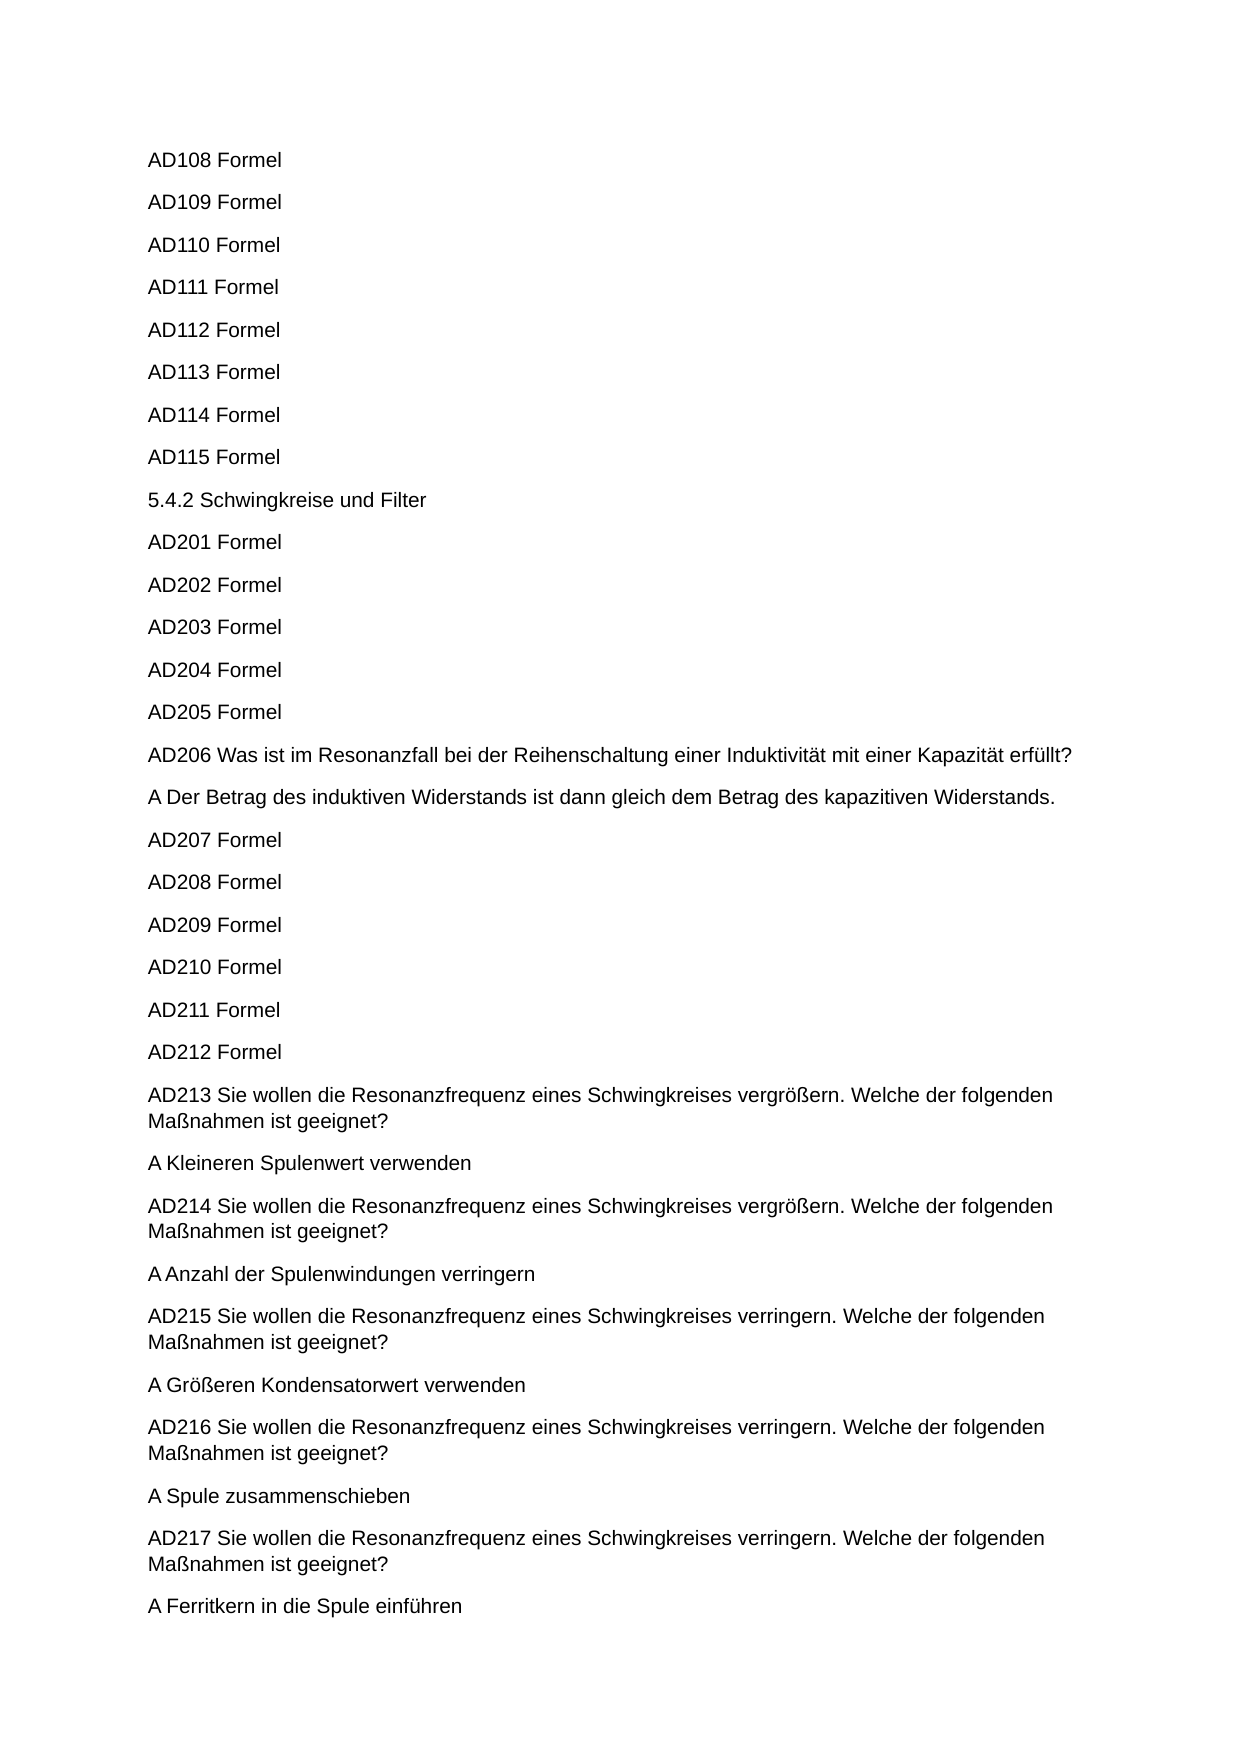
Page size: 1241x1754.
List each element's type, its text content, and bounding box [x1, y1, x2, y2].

text A Ferritkern in die Spule einführen [148, 1594, 1093, 1618]
text AD211 Formel [148, 998, 1093, 1022]
text AD213 Sie wollen die Resonanzfrequenz eines Schwingkreises vergrößern. Welche der folgenden Maßnahmen ist geeignet? [148, 1083, 1093, 1132]
text AD210 Formel [148, 955, 1093, 979]
text A Spule zusammenschieben [148, 1483, 1093, 1507]
text AD109 Formel [148, 190, 1093, 214]
text A Größeren Kondensatorwert verwenden [148, 1373, 1093, 1397]
text AD209 Formel [148, 913, 1093, 937]
text AD206 Was ist im Resonanzfall bei der Reihenschaltung einer Induktivität mit einer Kapazität erfüllt? [148, 743, 1093, 767]
text AD207 Formel [148, 828, 1093, 852]
text AD202 Formel [148, 573, 1093, 597]
text AD216 Sie wollen die Resonanzfrequenz eines Schwingkreises verringern. Welche der folgenden Maßnahmen ist geeignet? [148, 1415, 1093, 1465]
text AD108 Formel [148, 148, 1093, 172]
text AD212 Formel [148, 1040, 1093, 1064]
text AD208 Formel [148, 870, 1093, 894]
text AD217 Sie wollen die Resonanzfrequenz eines Schwingkreises verringern. Welche der folgenden Maßnahmen ist geeignet? [148, 1526, 1093, 1576]
text AD110 Formel [148, 233, 1093, 257]
text 5.4.2 Schwingkreise und Filter [148, 488, 1093, 512]
text AD201 Formel [148, 530, 1093, 554]
text AD115 Formel [148, 445, 1093, 469]
text A Anzahl der Spulenwindungen verringern [148, 1262, 1093, 1286]
text AD114 Formel [148, 403, 1093, 427]
text AD112 Formel [148, 318, 1093, 342]
text AD113 Formel [148, 360, 1093, 384]
text A Der Betrag des induktiven Widerstands ist dann gleich dem Betrag des kapazitiven Widerstands. [148, 785, 1093, 809]
text AD203 Formel [148, 615, 1093, 639]
text AD204 Formel [148, 658, 1093, 682]
text AD111 Formel [148, 275, 1093, 299]
text AD215 Sie wollen die Resonanzfrequenz eines Schwingkreises verringern. Welche der folgenden Maßnahmen ist geeignet? [148, 1304, 1093, 1354]
text AD205 Formel [148, 700, 1093, 724]
text A Kleineren Spulenwert verwenden [148, 1151, 1093, 1175]
text AD214 Sie wollen die Resonanzfrequenz eines Schwingkreises vergrößern. Welche der folgenden Maßnahmen ist geeignet? [148, 1193, 1093, 1243]
